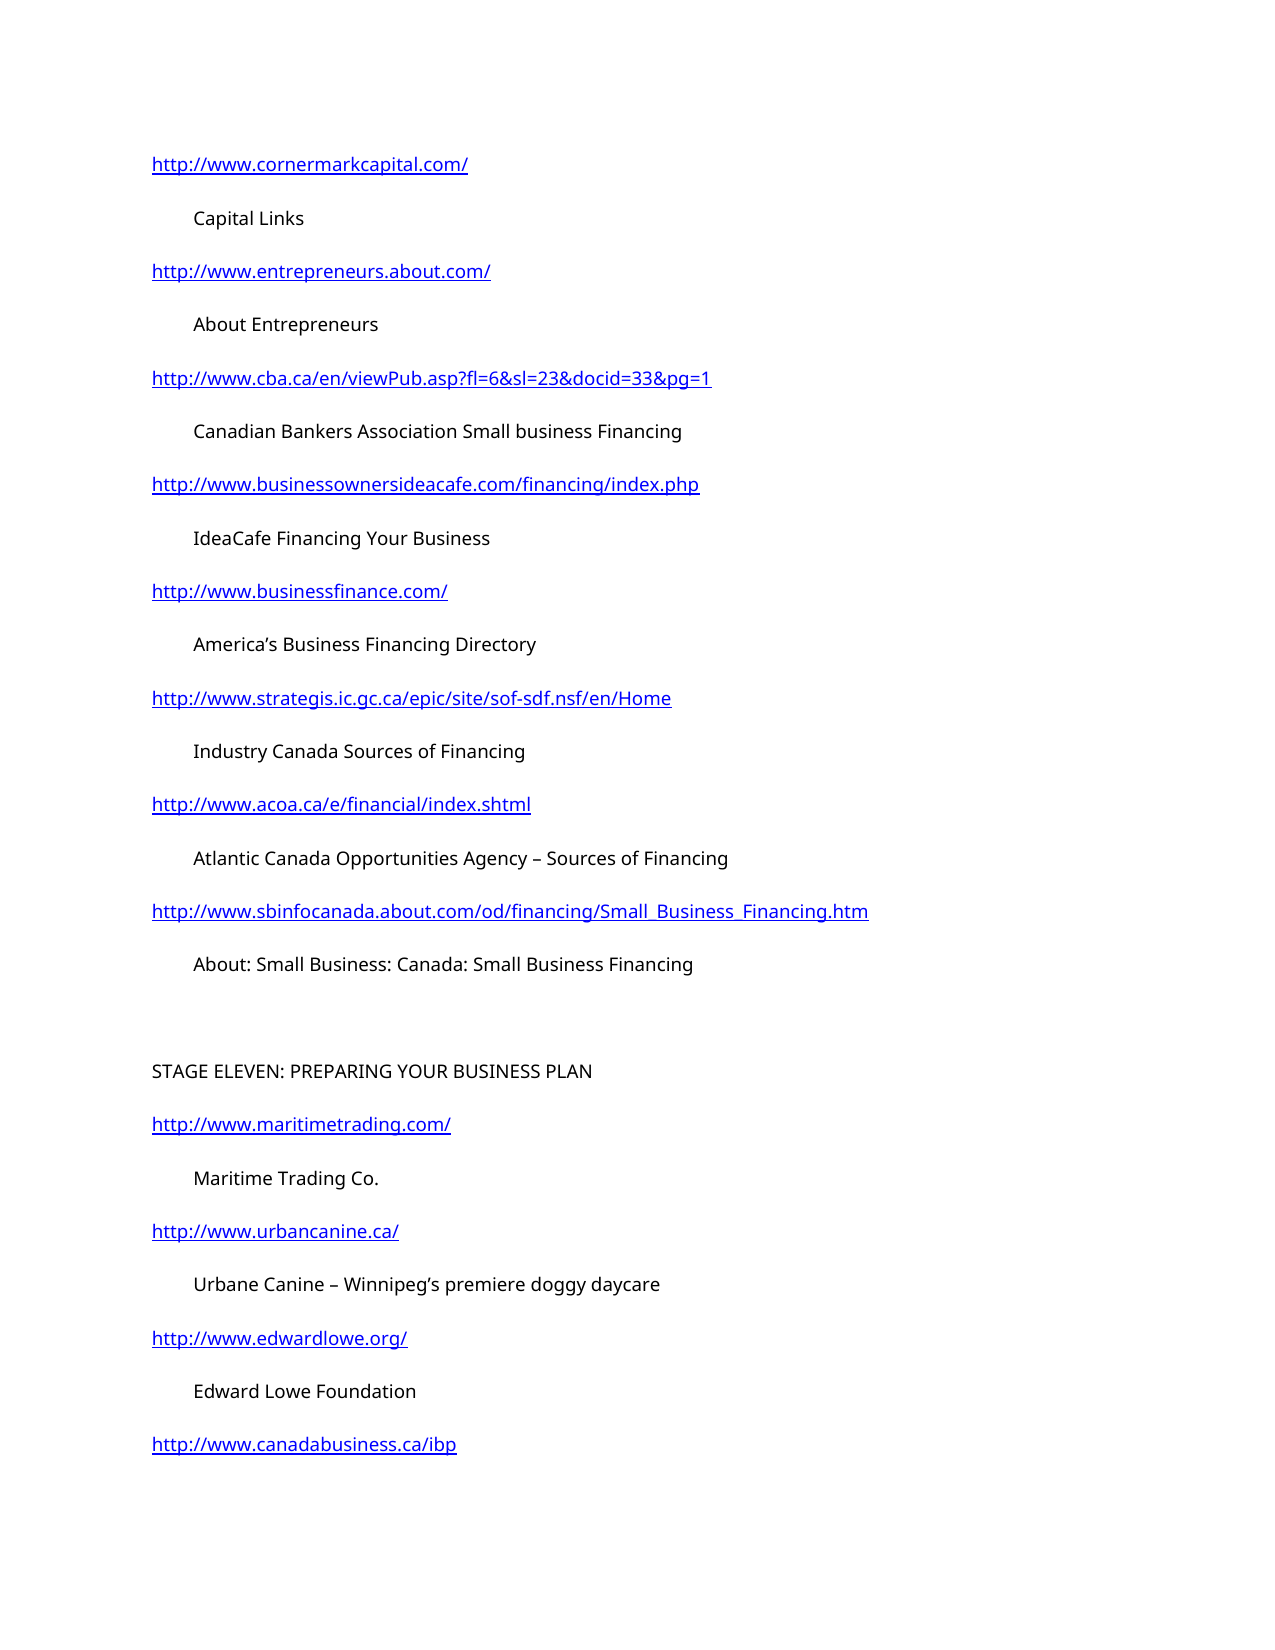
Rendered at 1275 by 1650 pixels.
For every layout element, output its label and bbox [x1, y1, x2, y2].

table_header [150, 150, 1062, 1483]
